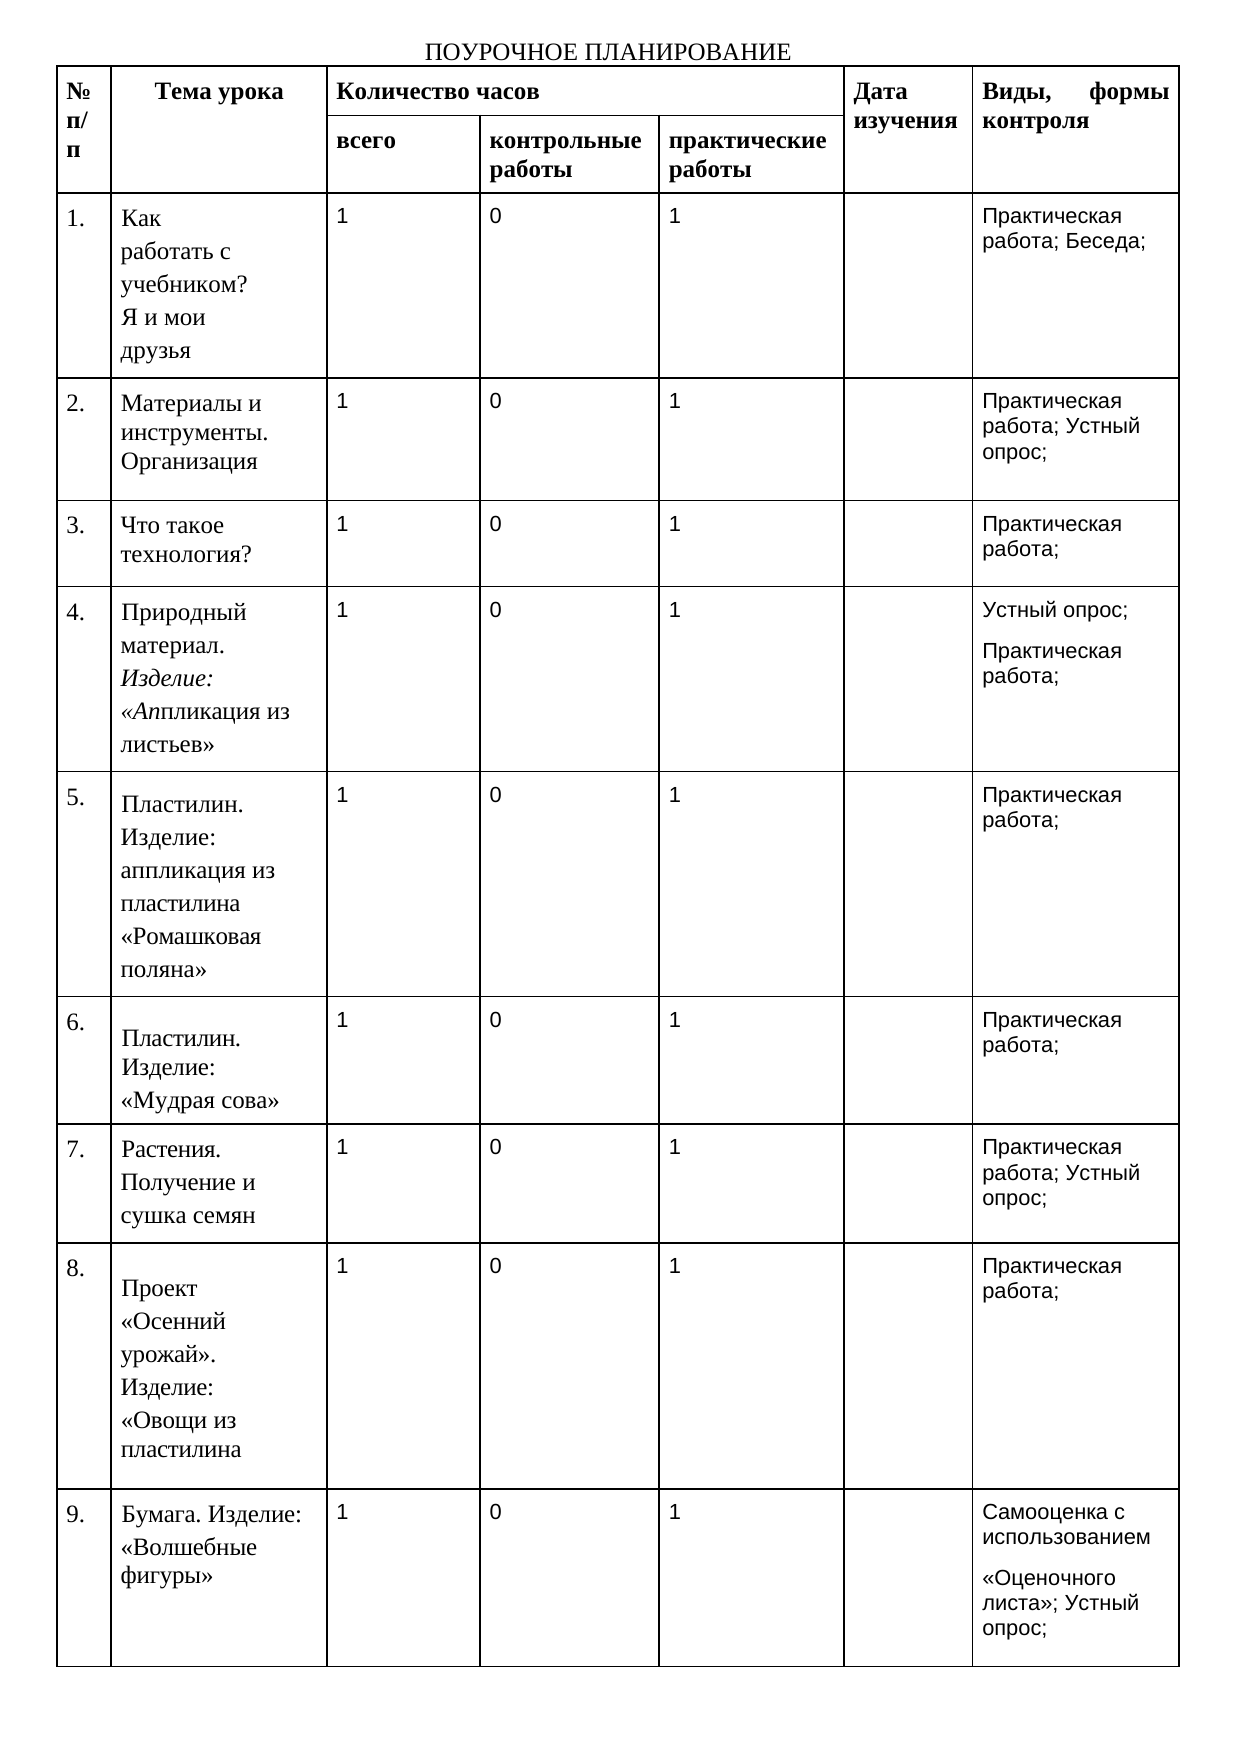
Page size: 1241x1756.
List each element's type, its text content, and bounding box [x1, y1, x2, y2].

table_header Количество часов [328, 67, 843, 114]
table_cell 1 [328, 501, 479, 586]
table_cell 0 [481, 1490, 658, 1666]
table_cell Что такое технология? [112, 501, 326, 586]
table_cell Практическая работа; Устный опрос; [973, 1125, 1178, 1242]
table_cell Пластилин. Изделие: «Мудрая сова» [112, 997, 326, 1123]
table_cell 1 [660, 997, 843, 1123]
table_cell Природный материал. Изделие: «Аппликация из листьев» [112, 587, 326, 771]
table_cell [845, 587, 972, 771]
table_cell 8. [58, 1244, 110, 1488]
table_cell 1 [328, 1490, 479, 1666]
table_cell Практическая работа; [973, 501, 1178, 586]
table_cell [845, 1244, 972, 1488]
text ПОУРОЧНОЕ ПЛАНИРОВАНИЕ [424, 37, 1240, 65]
table_cell 1 [660, 772, 843, 996]
table_cell 0 [481, 997, 658, 1123]
table_cell Растения. Получение и сушка семян [112, 1125, 326, 1242]
table_cell 1 [660, 1125, 843, 1242]
table_cell [845, 194, 972, 377]
table_cell 1 [328, 587, 479, 771]
table_cell 1 [660, 1244, 843, 1488]
table_cell Устный опрос; Практическая работа; [973, 587, 1178, 771]
table_header № п/п [58, 67, 110, 192]
table_cell Практическая работа; Устный опрос; [973, 379, 1178, 499]
table_cell Материалы и инструменты. Организация [112, 379, 326, 499]
table_cell 3. [58, 501, 110, 586]
table_cell контрольные работы [481, 116, 658, 192]
table_cell 6. [58, 997, 110, 1123]
table_cell 0 [481, 587, 658, 771]
table_cell Практическая работа; [973, 997, 1178, 1123]
table_cell 1 [660, 379, 843, 499]
table_cell Самооценка с использованием «Оценочного листа»; Устный опрос; [973, 1490, 1178, 1666]
table_cell практические работы [660, 116, 843, 192]
table_cell 1 [660, 501, 843, 586]
table_header Тема урока [112, 67, 326, 192]
table_cell 7. [58, 1125, 110, 1242]
table_cell [845, 772, 972, 996]
table_cell 1 [328, 1125, 479, 1242]
table_header Виды, формы контроля [973, 67, 1178, 192]
table_cell Бумага. Изделие: «Волшебные фигуры» [112, 1490, 326, 1666]
table_cell [845, 501, 972, 586]
table_cell 0 [481, 379, 658, 499]
table_cell всего [328, 116, 479, 192]
table_header Дата изучения [845, 67, 972, 192]
table_cell 1 [660, 1490, 843, 1666]
table_cell 1 [660, 194, 843, 377]
table_cell 1 [328, 1244, 479, 1488]
table_cell Практическая работа; [973, 1244, 1178, 1488]
table_cell Как работать с учебником? Я и мои друзья [112, 194, 326, 377]
table_cell 1 [660, 587, 843, 771]
table_cell Практическая работа; [973, 772, 1178, 996]
table_cell 1 [328, 194, 479, 377]
table_cell 1. [58, 194, 110, 377]
table_cell Проект «Осенний урожай». Изделие: «Овощи из пластилина [112, 1244, 326, 1488]
table_cell 4. [58, 587, 110, 771]
table_cell Практическая работа; Беседа; [973, 194, 1178, 377]
table_cell 5. [58, 772, 110, 996]
table_cell [845, 1490, 972, 1666]
table_cell Пластилин. Изделие: аппликация из пластилина «Ромашковая поляна» [112, 772, 326, 996]
table_cell 0 [481, 1244, 658, 1488]
table_cell 1 [328, 379, 479, 499]
table_cell 9. [58, 1490, 110, 1666]
table_cell [845, 997, 972, 1123]
table_cell 2. [58, 379, 110, 499]
table_cell 1 [328, 997, 479, 1123]
table_cell 0 [481, 194, 658, 377]
table_cell [845, 1125, 972, 1242]
table_cell 1 [328, 772, 479, 996]
table_cell [845, 379, 972, 499]
table_cell 0 [481, 772, 658, 996]
table_cell 0 [481, 501, 658, 586]
table_cell 0 [481, 1125, 658, 1242]
